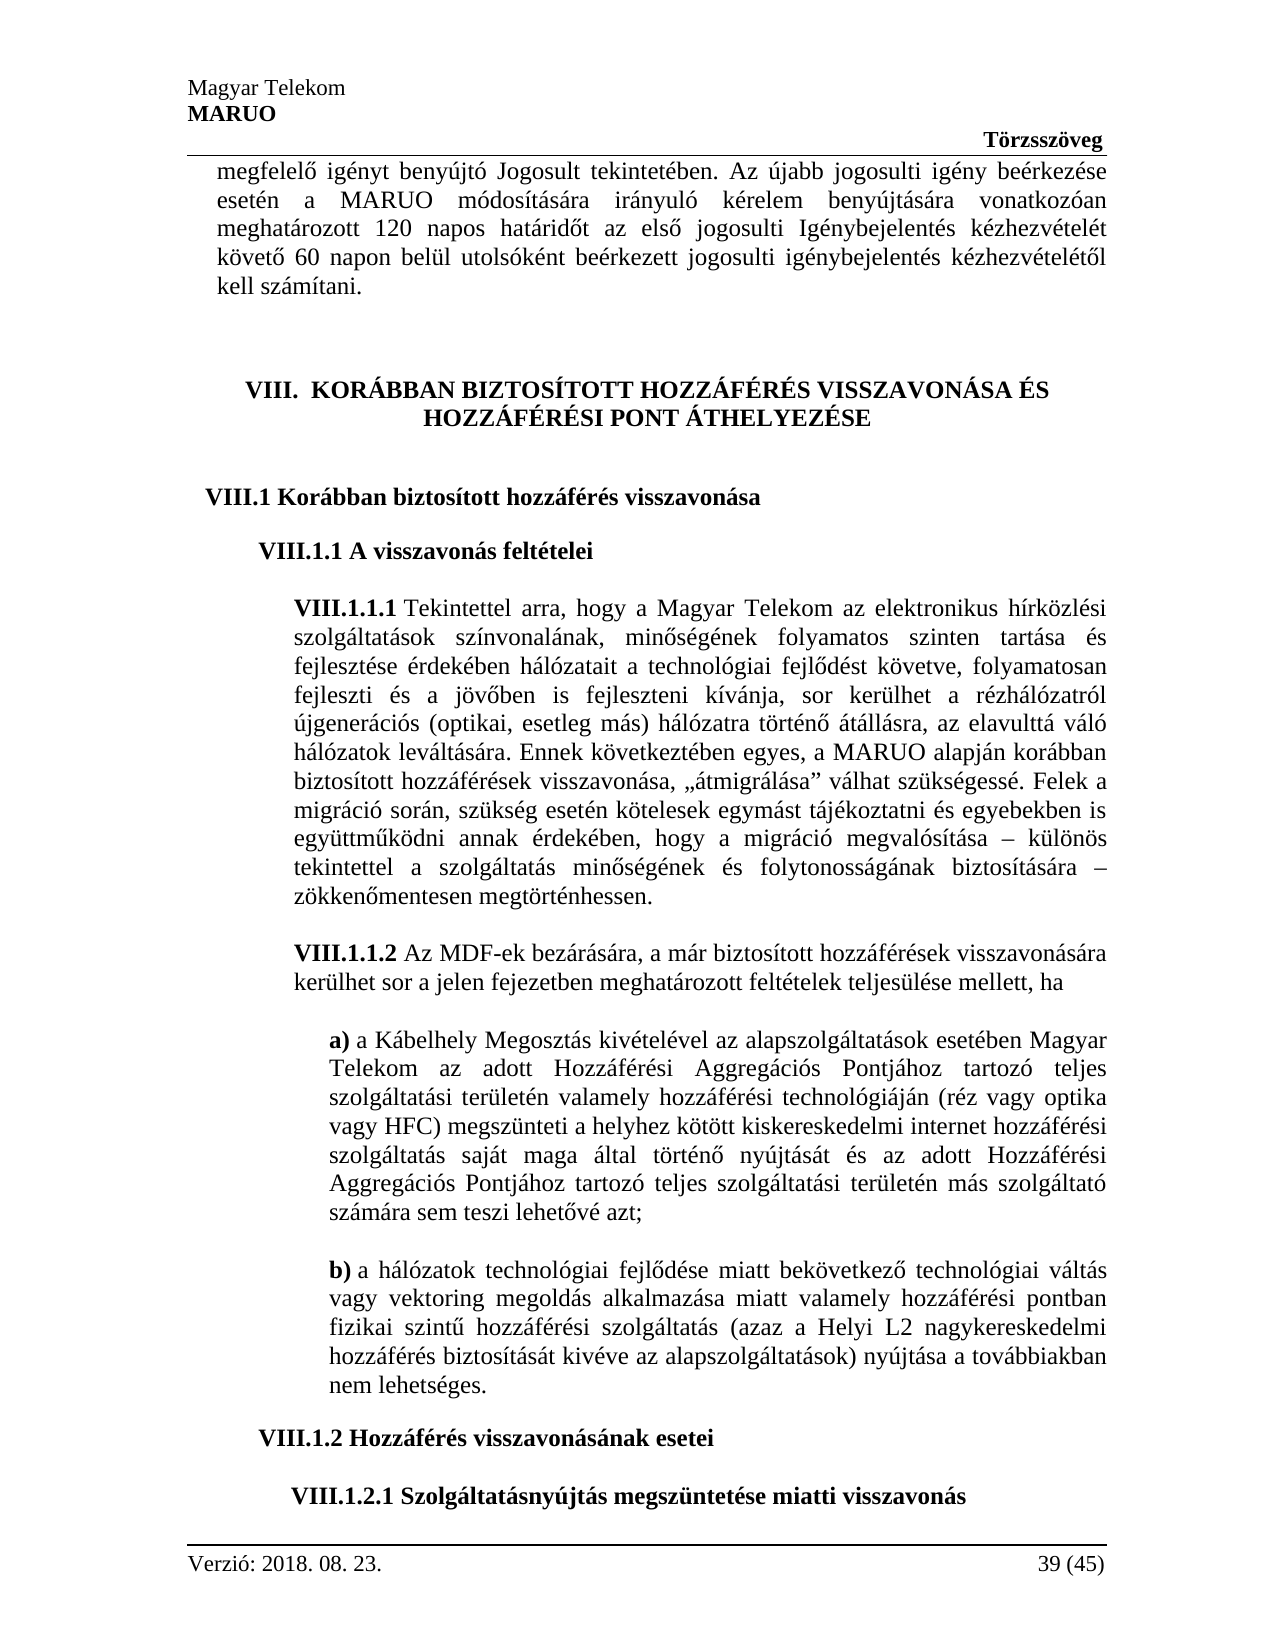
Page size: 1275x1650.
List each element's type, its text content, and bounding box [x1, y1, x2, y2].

subtitle VIII.1.1 A visszavonás feltételei [258, 536, 1107, 565]
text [217, 156, 1107, 300]
text VIII.1.1.2 Az MDF-ek bezárására, a már biztosított hozzáférések visszavonására kerülhet sor a jelen fejezetben meghatározott feltételek teljesülése mellett, ha [293, 910, 1107, 996]
text VIII.1.2.1 Szolgáltatásnyújtás megszüntetése miatti visszavonás [291, 1481, 1107, 1510]
subtitle VIII.1 Korábban biztosított hozzáférés visszavonása [205, 482, 1107, 511]
subtitle VIII.1.2 Hozzáférés visszavonásának esetei [258, 1423, 1107, 1452]
subtitle VIII. KORÁBBAN BIZTOSÍTOTT HOZZÁFÉRÉS VISSZAVONÁSA ÉS HOZZÁFÉRÉSI PONT ÁTHELYEZÉSE [187, 375, 1107, 432]
text VIII.1.1.1 Tekintettel arra, hogy a Magyar Telekom az elektronikus hírközlési szolgáltatások színvonalának, minőségének folyamatos szinten tartása és fejlesztése érdekében hálózatait a technológiai fejlődést követve, folyamatosan fejleszti és a jövőben is fejleszteni kívánja, sor kerülhet a rézhálózatról újgenerációs (optikai, esetleg más) hálózatra történő átállásra, az elavulttá váló hálózatok leváltására. Ennek következtében egyes, a MARUO alapján korábban biztosított hozzáférések visszavonása, „átmigrálása” válhat szükségessé. Felek a migráció során, szükség esetén kötelesek egymást tájékoztatni és egyebekben is együttműködni annak érdekében, hogy a migráció megvalósítása – különös tekintettel a szolgáltatás minőségének és folytonosságának biztosítására – zökkenőmentesen megtörténhessen. [293, 593, 1107, 910]
text a) a Kábelhely Megosztás kivételével az alapszolgáltatások esetében Magyar Telekom az adott Hozzáférési Aggregációs Pontjához tartozó teljes szolgáltatási területén valamely hozzáférési technológiáján (réz vagy optika vagy HFC) megszünteti a helyhez kötött kiskereskedelmi internet hozzáférési szolgáltatás saját maga által történő nyújtását és az adott Hozzáférési Aggregációs Pontjához tartozó teljes szolgáltatási területén más szolgáltató számára sem teszi lehetővé azt; [329, 1025, 1107, 1226]
text b) a hálózatok technológiai fejlődése miatt bekövetkező technológiai váltás vagy vektoring megoldás alkalmazása miatt valamely hozzáférési pontban fizikai szintű hozzáférési szolgáltatás (azaz a Helyi L2 nagykereskedelmi hozzáférés biztosítását kivéve az alapszolgáltatások) nyújtása a továbbiakban nem lehetséges. [329, 1255, 1107, 1398]
